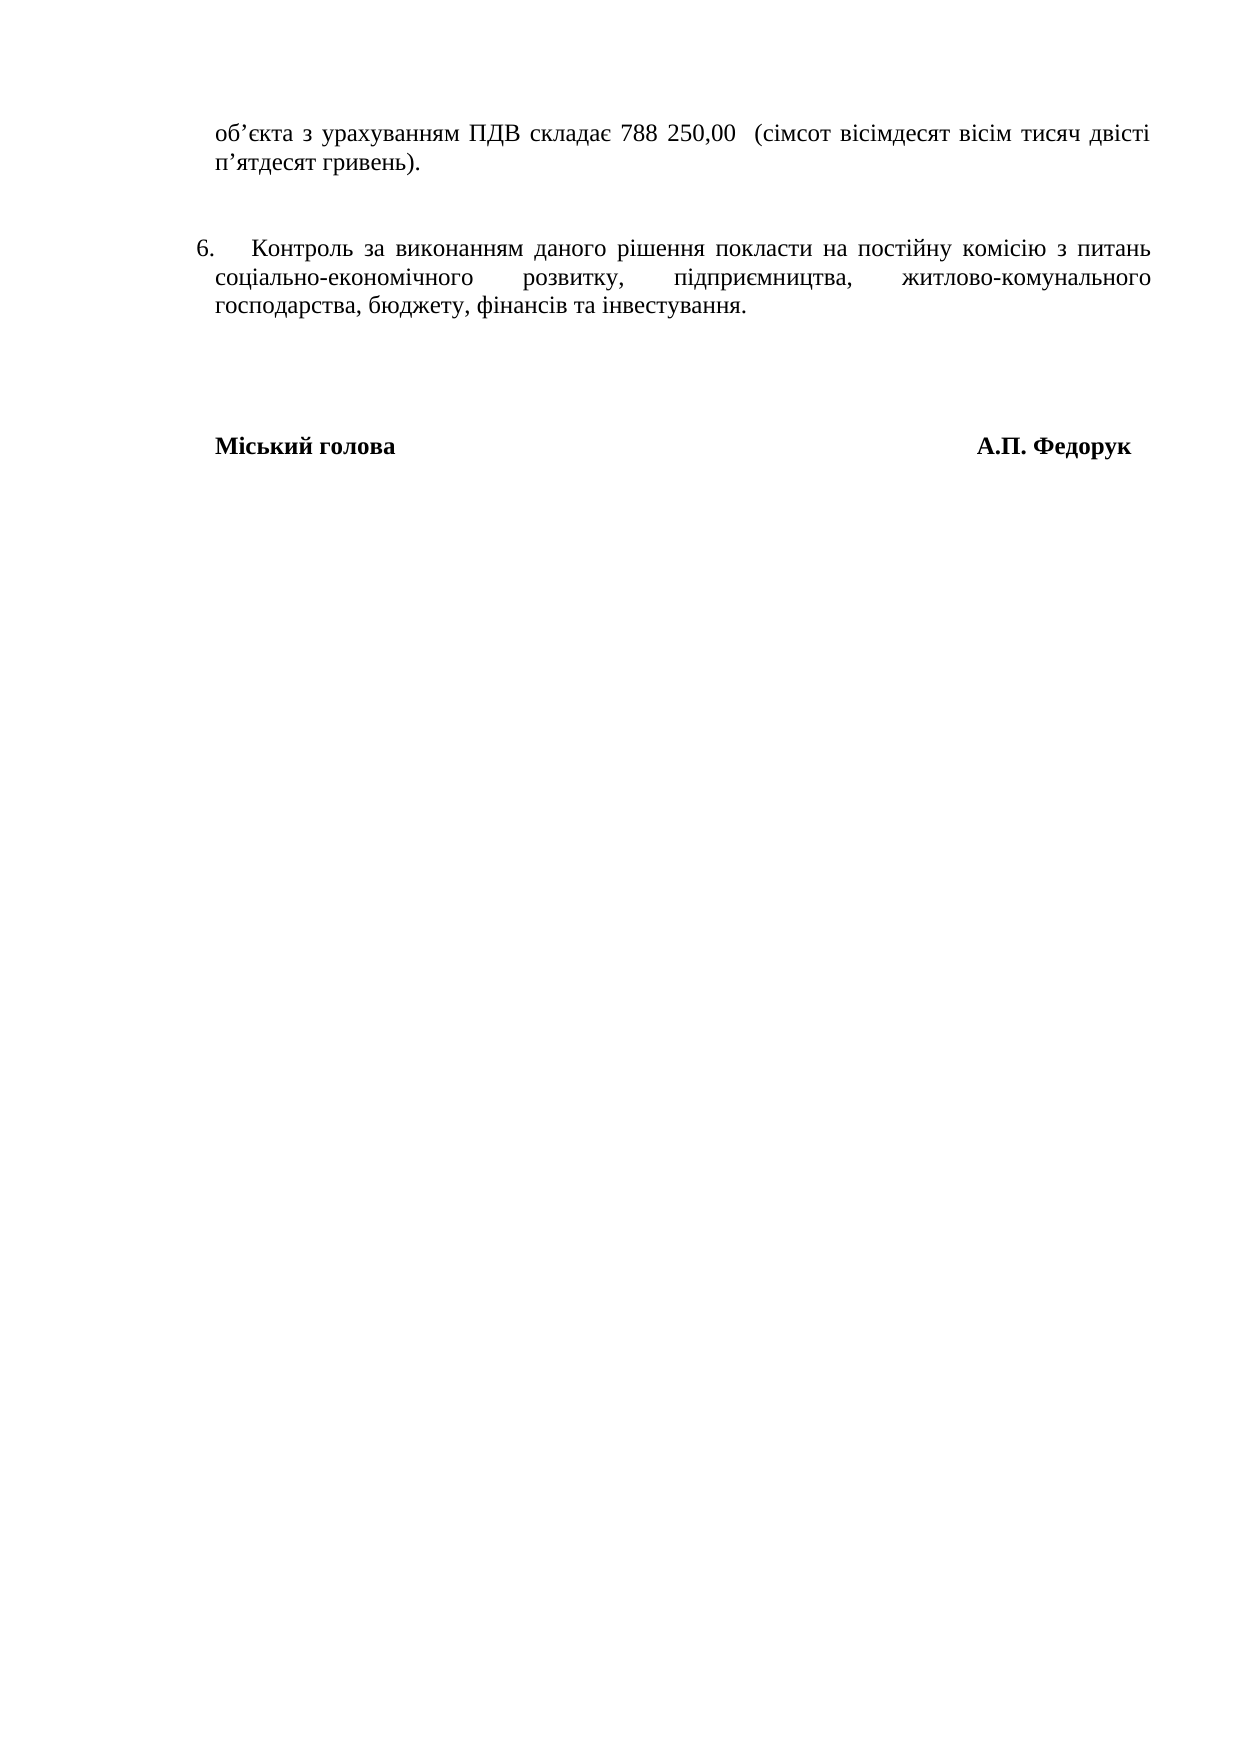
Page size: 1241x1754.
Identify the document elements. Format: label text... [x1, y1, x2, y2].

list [196, 118, 1152, 176]
list Контроль за виконанням даного рішення покласти на постійну комісію з питань соціально-економічного розвитку, підприємництва, житлово-комунального господарства, бюджету, фінансів та інвестування. [196, 233, 1152, 319]
text Міський голова А.П. Федорук [215, 431, 1152, 459]
